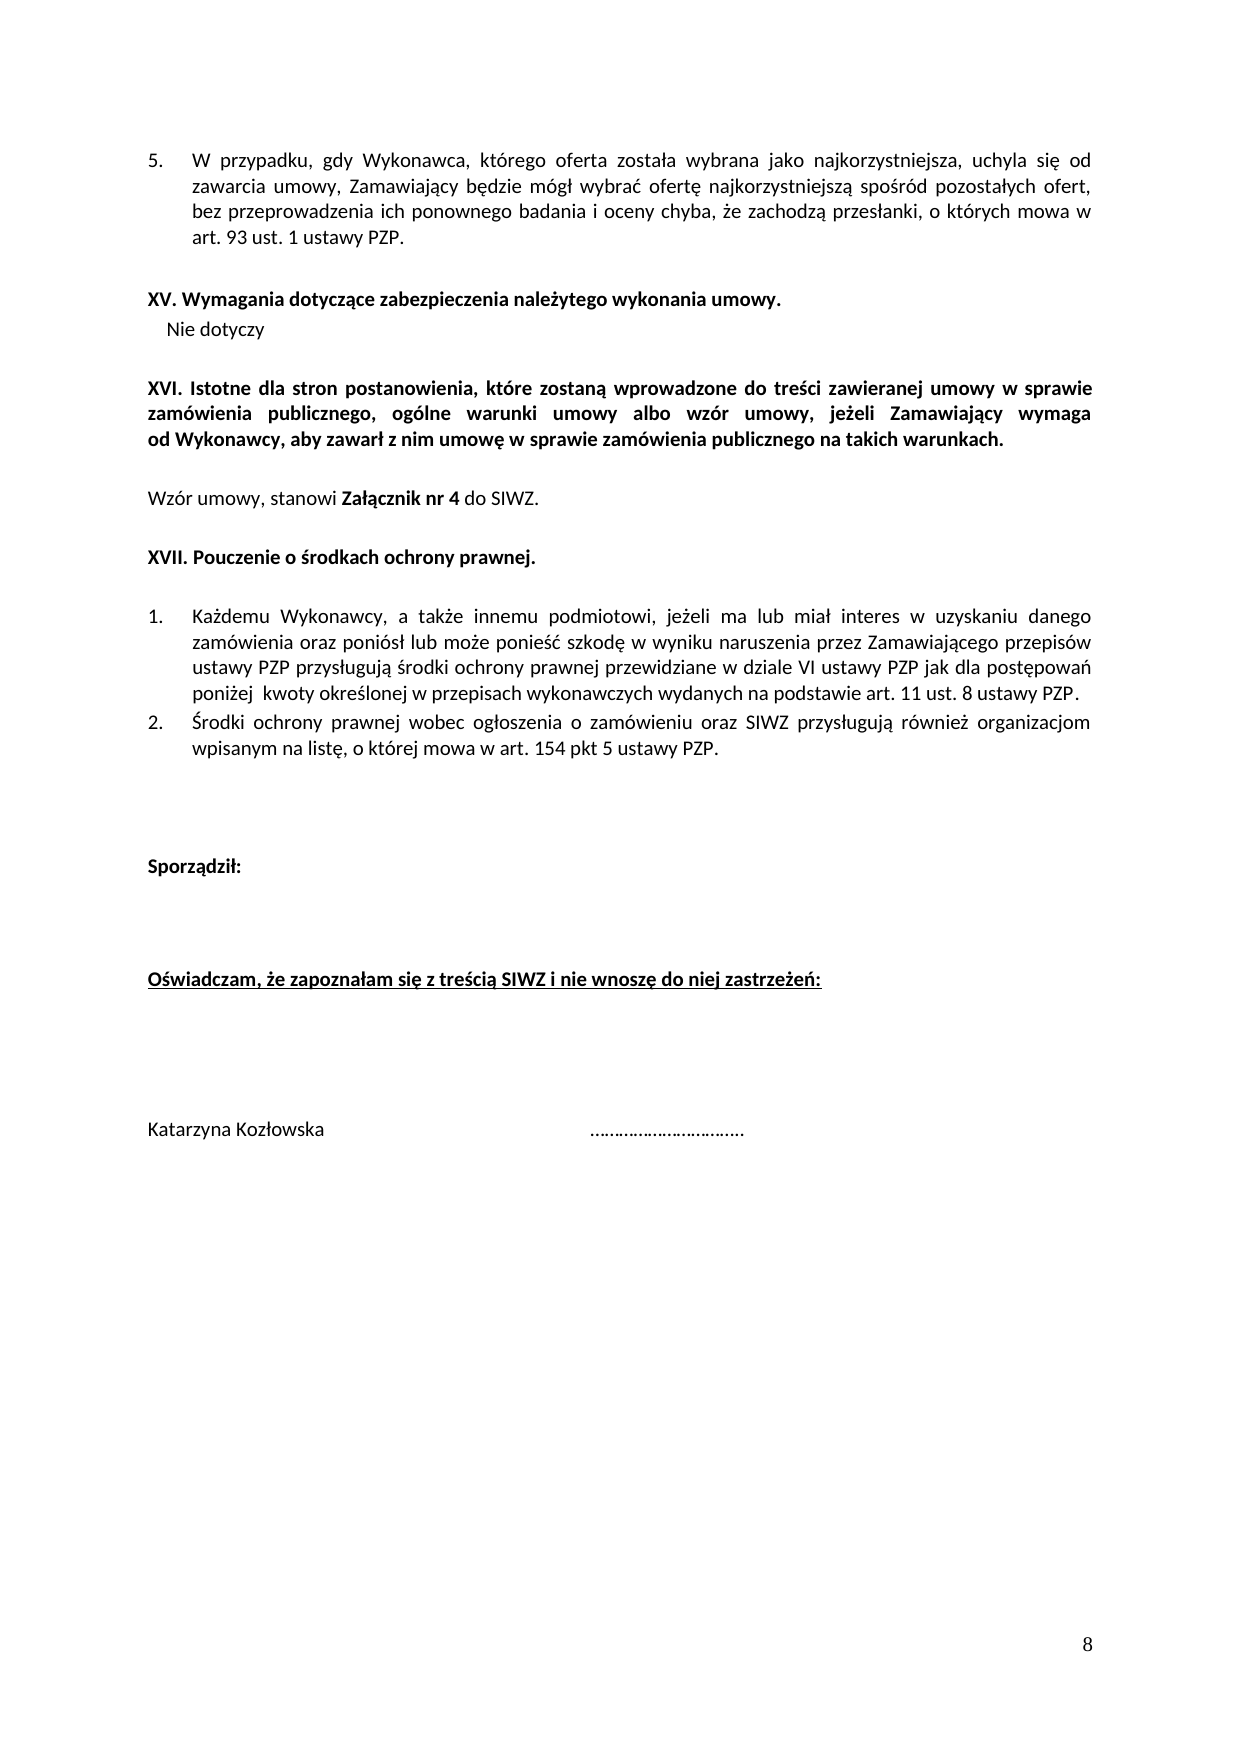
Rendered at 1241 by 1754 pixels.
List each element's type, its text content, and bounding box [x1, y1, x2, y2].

text Oświadczam, że zapoznałam się z treścią SIWZ i nie wnoszę do niej zastrzeżeń: [148, 967, 1093, 992]
text Sporządził: [148, 853, 1093, 878]
list Każdemu Wykonawcy, a także innemu podmiotowi, jeżeli ma lub miał interes w uzyskaniu danego zamówienia oraz poniósł lub może ponieść szkodę w wyniku naruszenia przez Zamawiającego przepisów ustawy PZP przysługują środki ochrony prawnej przewidziane w dziale VI ustawy PZP jak dla postępowań poniżej kwoty określonej w przepisach wykonawczych wydanych na podstawie art. 11 ust. 8 ustawy PZP. [148, 603, 1093, 705]
text Nie dotyczy [148, 316, 1093, 341]
text XV. Wymagania dotyczące zabezpieczenia należytego wykonania umowy. [148, 286, 1093, 312]
text XVI. Istotne dla stron postanowienia, które zostaną wprowadzone do treści zawieranej umowy w sprawie zamówienia publicznego, ogólne warunki umowy albo wzór umowy, jeżeli Zamawiający wymaga od Wykonawcy, aby zawarł z nim umowę w sprawie zamówienia publicznego na takich warunkach. [148, 375, 1093, 451]
subtitle Wzór umowy, stanowi Załącznik nr 4 do SIWZ. [148, 485, 1093, 511]
list Środki ochrony prawnej wobec ogłoszenia o zamówieniu oraz SIWZ przysługują również organizacjom wpisanym na listę, o której mowa w art. 154 pkt 5 ustawy PZP. [148, 709, 1093, 760]
text Katarzyna Kozłowska ………………………….. [148, 1117, 1093, 1142]
list W przypadku, gdy Wykonawca, którego oferta została wybrana jako najkorzystniejsza, uchyla się od zawarcia umowy, Zamawiający będzie mógł wybrać ofertę najkorzystniejszą spośród pozostałych ofert, bez przeprowadzenia ich ponownego badania i oceny chyba, że zachodzą przesłanki, o których mowa w art. 93 ust. 1 ustawy PZP. [148, 148, 1093, 249]
text XVII. Pouczenie o środkach ochrony prawnej. [148, 544, 1093, 570]
